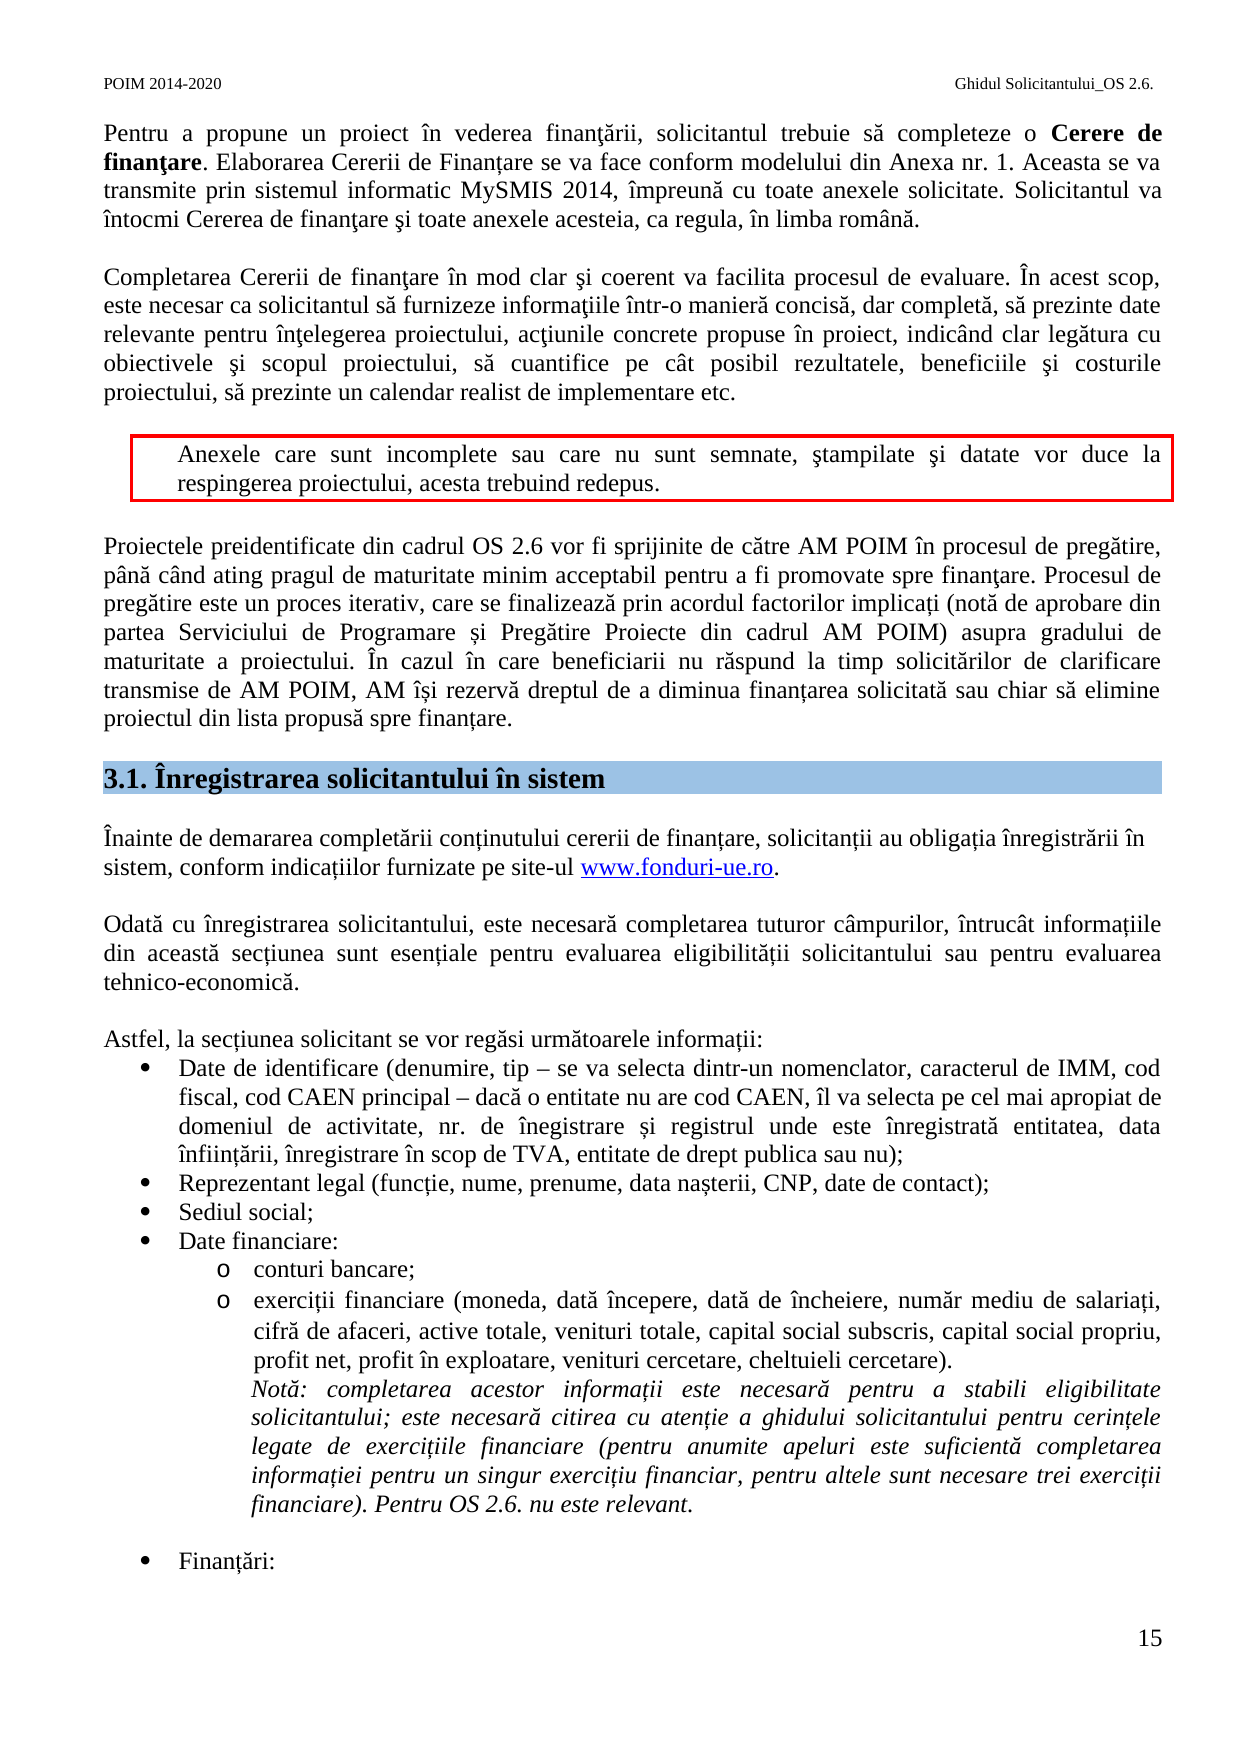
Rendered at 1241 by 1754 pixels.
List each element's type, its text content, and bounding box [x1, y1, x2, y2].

list Sediul social; [141, 1197, 1162, 1226]
text Anexele care sunt incomplete sau care nu sunt semnate, ştampilate şi datate vor duce la respingerea proiectului, acesta trebuind redepus. [133, 438, 1171, 499]
text Odată cu înregistrarea solicitantului, este necesară completarea tuturor câmpurilor, întrucât informațiile din această secțiunea sunt esențiale pentru evaluarea eligibilității solicitantului sau pentru evaluarea tehnico-economică. [103, 909, 1162, 996]
text Înainte de demararea completării conținutului cererii de finanțare, solicitanții au obligația înregistrării în sistem, conform indicațiilor furnizate pe site-ul www.fonduri-ue.ro. [103, 823, 1162, 881]
list conturi bancare; [216, 1254, 1162, 1285]
text Proiectele preidentificate din cadrul OS 2.6 vor fi sprijinite de către AM POIM în procesul de pregătire, până când ating pragul de maturitate minim acceptabil pentru a fi promovate spre finanţare. Procesul de pregătire este un proces iterativ, care se finalizează prin acordul factorilor implicați (notă de aprobare din partea Serviciului de Programare și Pregătire Proiecte din cadrul AM POIM) asupra gradului de maturitate a proiectului. În cazul în care beneficiarii nu răspund la timp solicitărilor de clarificare transmise de AM POIM, AM își rezervă dreptul de a diminua finanțarea solicitată sau chiar să elimine proiectul din lista propusă spre finanțare. [103, 531, 1162, 732]
list Date financiare: [141, 1226, 1162, 1254]
text Pentru a propune un proiect în vederea finanţării, solicitantul trebuie să completeze o Cerere de finanţare. Elaborarea Cererii de Finanțare se va face conform modelului din Anexa nr. 1. Aceasta se va transmite prin sistemul informatic MySMIS 2014, împreună cu toate anexele solicitate. Solicitantul va întocmi Cererea de finanţare şi toate anexele acesteia, ca regula, în limba română. [103, 118, 1162, 233]
text Astfel, la secțiunea solicitant se vor regăsi următoarele informații: [103, 1024, 1162, 1053]
list Reprezentant legal (funcție, nume, prenume, data nașterii, CNP, date de contact); [141, 1168, 1162, 1197]
list Finanțări: [141, 1546, 1162, 1575]
list Notă: completarea acestor informații este necesară pentru a stabili eligibilitate solicitantului; este necesară citirea cu atenție a ghidului solicitantului pentru cerințele legate de exercițiile financiare (pentru anumite apeluri este suficientă completarea informației pentru un singur exercițiu financiar, pentru altele sunt necesare trei exerciții financiare). Pentru OS 2.6. nu este relevant. [251, 1374, 1162, 1517]
list exerciții financiare (moneda, dată începere, dată de încheiere, număr mediu de salariați, cifră de afaceri, active totale, venituri totale, capital social subscris, capital social propriu, profit net, profit în exploatare, venituri cercetare, cheltuieli cercetare). [216, 1285, 1162, 1374]
list Date de identificare (denumire, tip – se va selecta dintr-un nomenclator, caracterul de IMM, cod fiscal, cod CAEN principal – dacă o entitate nu are cod CAEN, îl va selecta pe cel mai apropiat de domeniul de activitate, nr. de înegistrare și registrul unde este înregistrată entitatea, data înființării, înregistrare în scop de TVA, entitate de drept publica sau nu); [141, 1053, 1162, 1168]
subtitle 3.1. Înregistrarea solicitantului în sistem [103, 761, 1162, 794]
text Completarea Cererii de finanţare în mod clar şi coerent va facilita procesul de evaluare. În acest scop, este necesar ca solicitantul să furnizeze informaţiile într-o manieră concisă, dar completă, să prezinte date relevante pentru înţelegerea proiectului, acţiunile concrete propuse în proiect, indicând clar legătura cu obiectivele şi scopul proiectului, să cuantifice pe cât posibil rezultatele, beneficiile şi costurile proiectului, să prezinte un calendar realist de implementare etc. [103, 262, 1162, 406]
